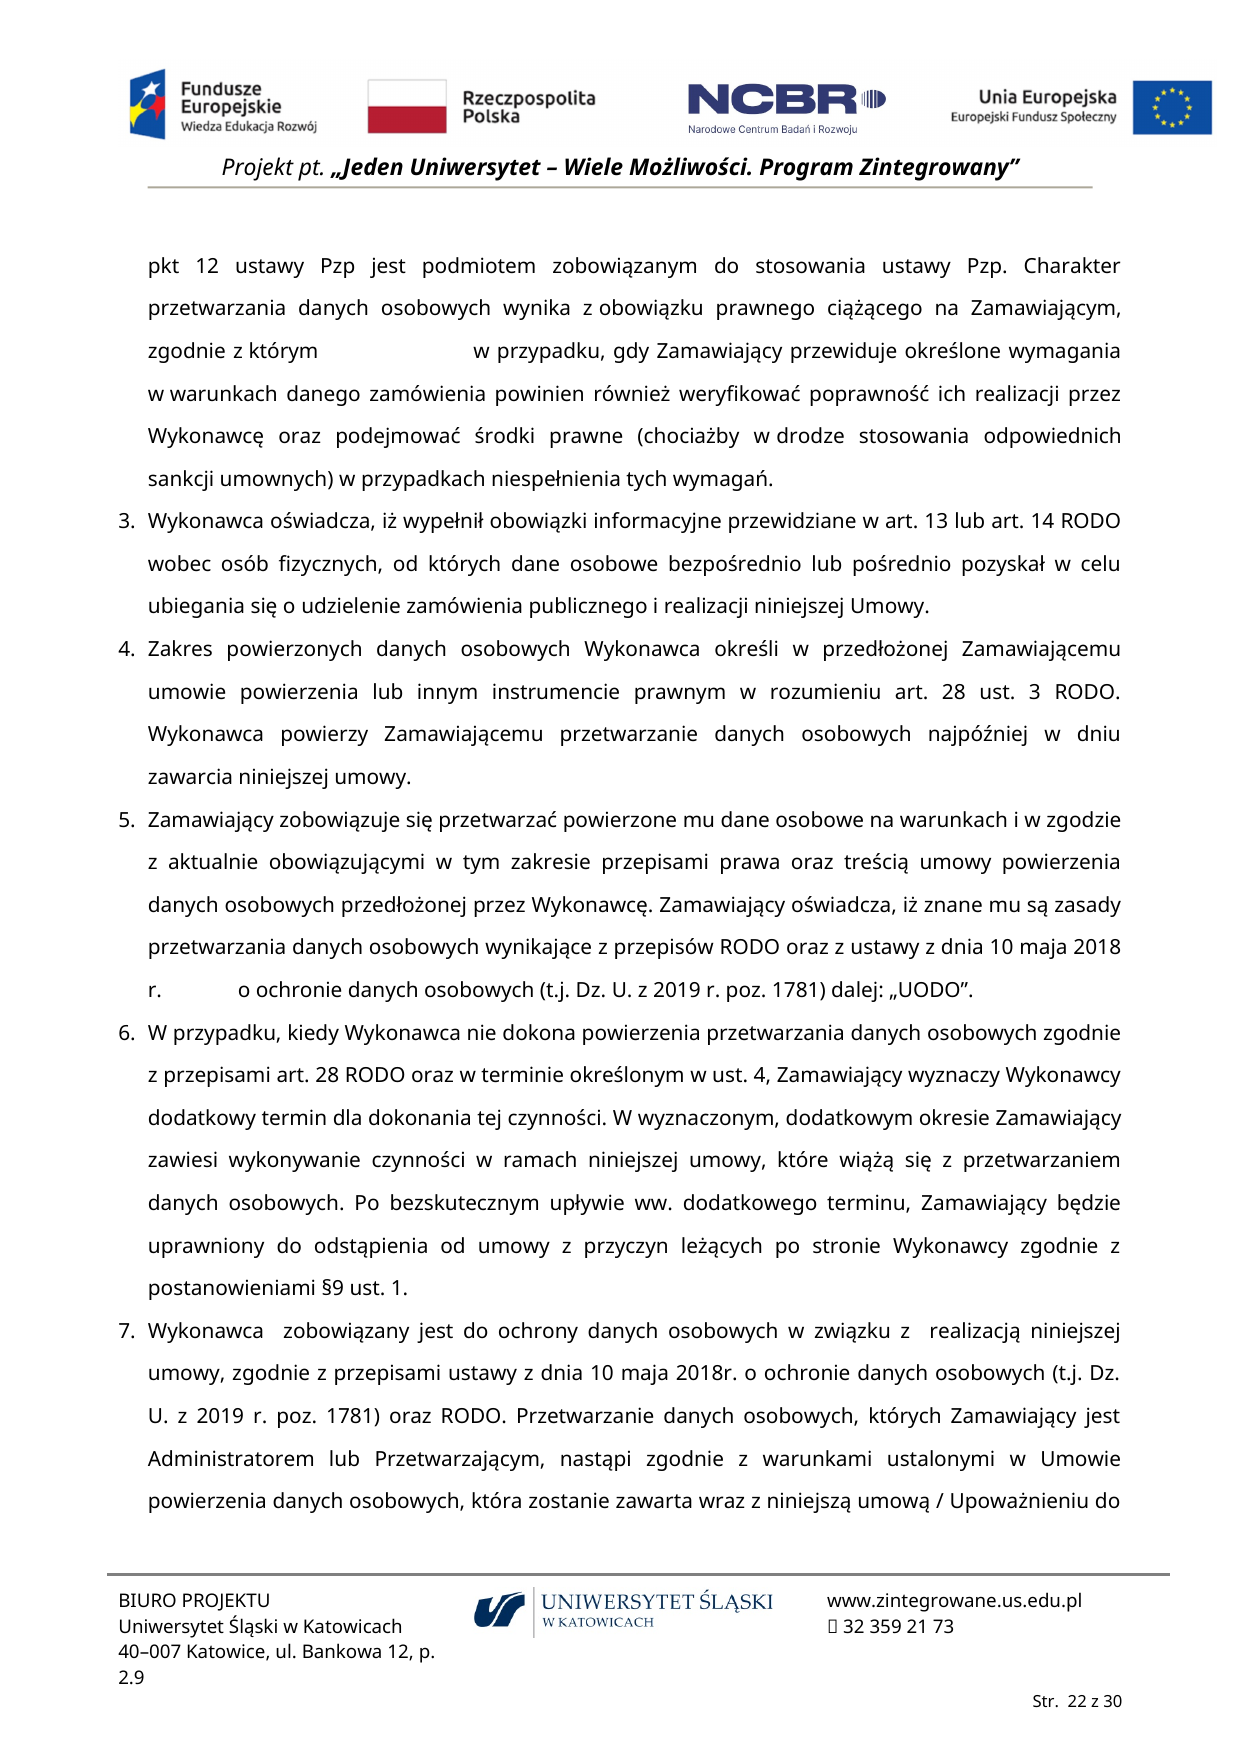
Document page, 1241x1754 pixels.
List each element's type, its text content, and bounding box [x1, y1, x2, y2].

picture [118, 59, 1217, 147]
picture [472, 1587, 773, 1638]
list Zakres powierzonych danych osobowych Wykonawca określi w przedłożonej Zamawiającemu umowie powierzenia lub innym instrumencie prawnym w rozumieniu art. 28 ust. 3 RODO. Wykonawca powierzy Zamawiającemu przetwarzanie danych osobowych najpóźniej w dniu zawarcia niniejszej umowy. [118, 634, 1122, 791]
list Zamawiający zobowiązuje się przetwarzać powierzone mu dane osobowe na warunkach i w zgodzie z aktualnie obowiązującymi w tym zakresie przepisami prawa oraz treścią umowy powierzenia danych osobowych przedłożonej przez Wykonawcę. Zamawiający oświadcza, iż znane mu są zasady przetwarzania danych osobowych wynikające z przepisów RODO oraz z ustawy z dnia 10 maja 2018 r. o ochronie danych osobowych (t.j. Dz. U. z 2019 r. poz. 1781) dalej: „UODO”. [118, 805, 1122, 1003]
list Wykonawca oświadcza, iż wypełnił obowiązki informacyjne przewidziane w art. 13 lub art. 14 RODO wobec osób fizycznych, od których dane osobowe bezpośrednio lub pośrednio pozyskał w celu ubiegania się o udzielenie zamówienia publicznego i realizacji niniejszej Umowy. [118, 506, 1122, 620]
list W przypadku, kiedy Wykonawca nie dokona powierzenia przetwarzania danych osobowych zgodnie z przepisami art. 28 RODO oraz w terminie określonym w ust. 4, Zamawiający wyznaczy Wykonawcy dodatkowy termin dla dokonania tej czynności. W wyznaczonym, dodatkowym okresie Zamawiający zawiesi wykonywanie czynności w ramach niniejszej umowy, które wiążą się z przetwarzaniem danych osobowych. Po bezskutecznym upływie ww. dodatkowego terminu, Zamawiający będzie uprawniony do odstąpienia od umowy z przyczyn leżących po stronie Wykonawcy zgodnie z postanowieniami §9 ust. 1. [118, 1018, 1122, 1302]
